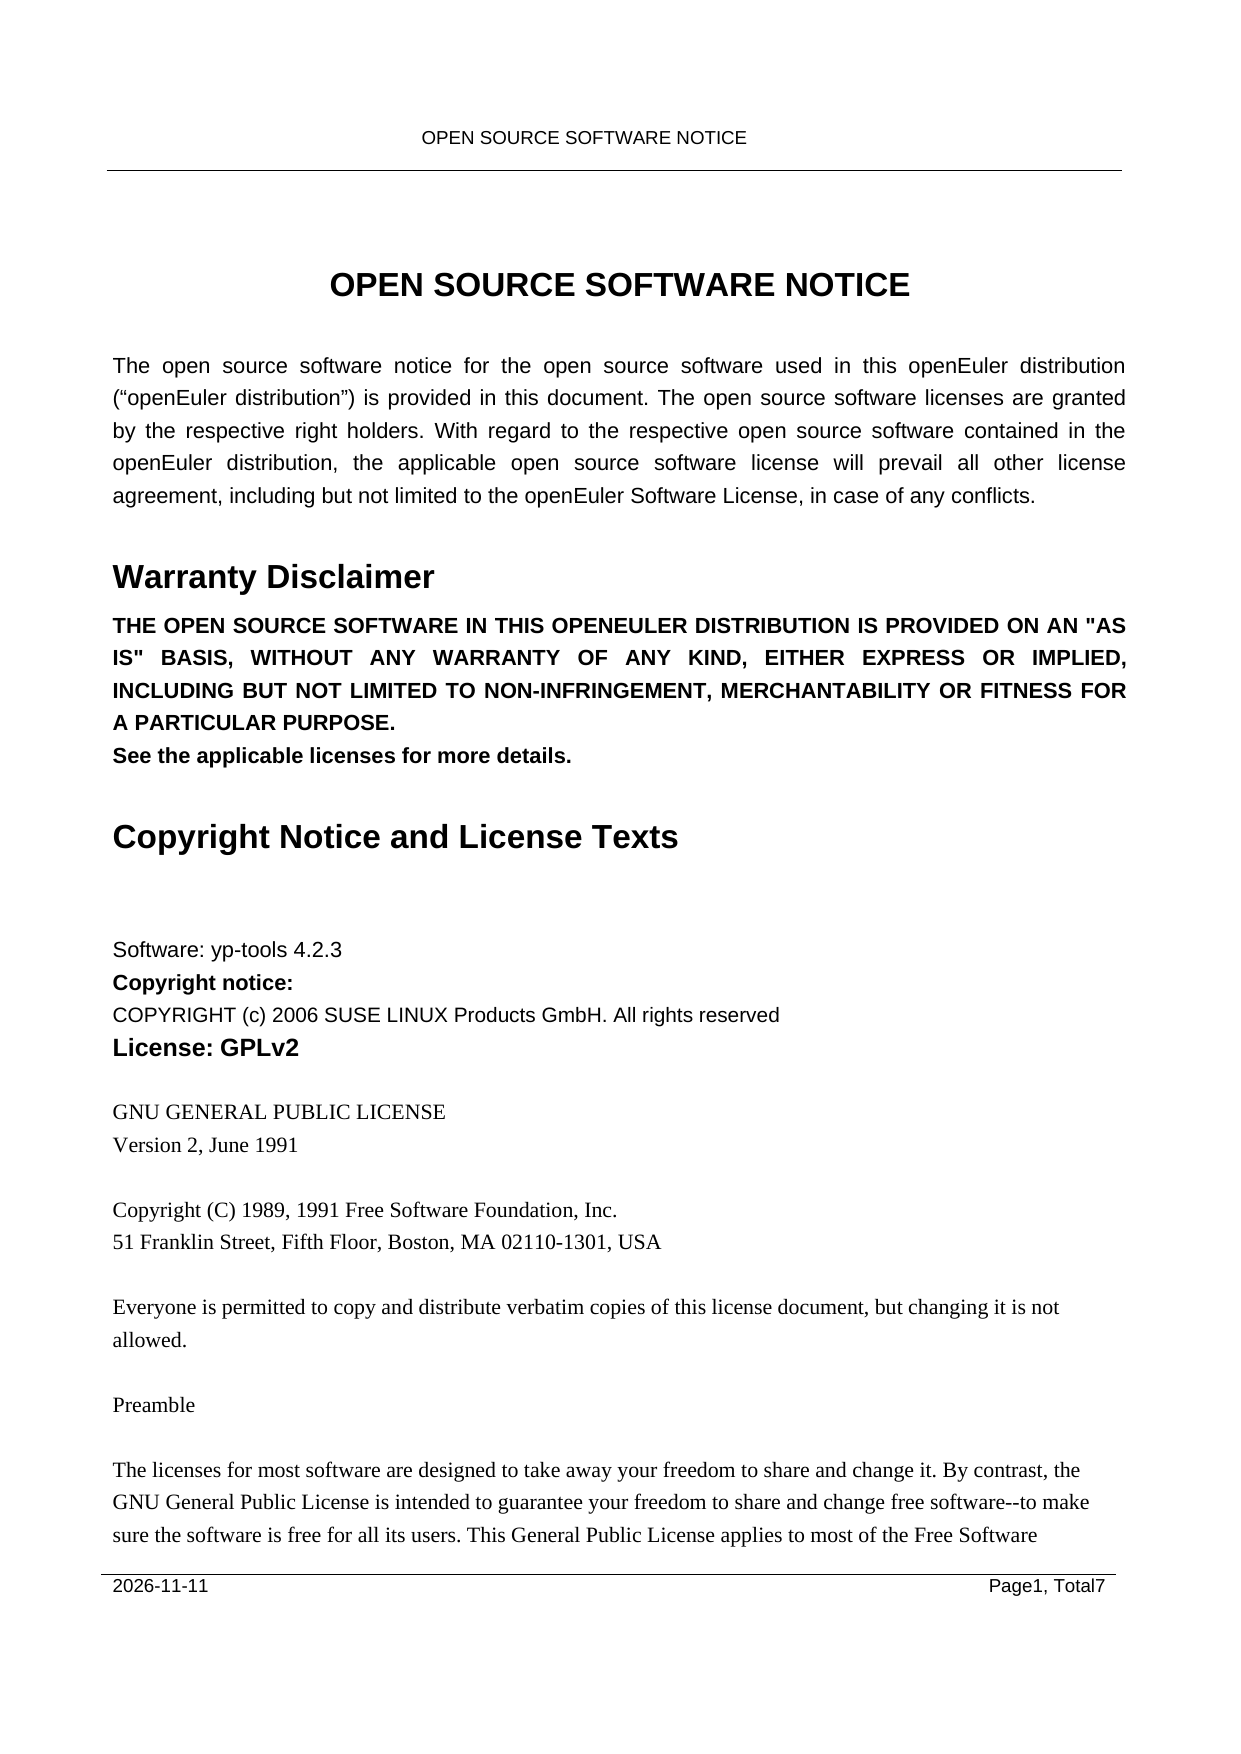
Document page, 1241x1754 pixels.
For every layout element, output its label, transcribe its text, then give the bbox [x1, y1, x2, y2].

text Copyright Notice and License Texts [112, 804, 1128, 869]
text COPYRIGHT (c) 2006 SUSE LINUX Products GmbH. All rights reserved [112, 998, 1128, 1031]
text The open source software notice for the open source software used in this openEuler distribution (“openEuler distribution”) is provided in this document. The open source software licenses are granted by the respective right holders. With regard to the respective open source software contained in the openEuler distribution, the applicable open source software license will prevail all other license agreement, including but not limited to the openEuler Software License, in case of any conflicts. [112, 349, 1128, 511]
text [112, 1031, 1128, 1551]
text Software: yp-tools 4.2.3 [112, 933, 1128, 966]
text OPEN SOURCE SOFTWARE NOTICE [112, 251, 1128, 316]
text Copyright notice: [112, 966, 1128, 998]
text THE OPEN SOURCE SOFTWARE IN THIS OPENEULER DISTRIBUTION IS PROVIDED ON AN "AS IS" BASIS, WITHOUT ANY WARRANTY OF ANY KIND, EITHER EXPRESS OR IMPLIED, INCLUDING BUT NOT LIMITED TO NON-INFRINGEMENT, MERCHANTABILITY OR FITNESS FOR A PARTICULAR PURPOSE. See the applicable licenses for more details. [112, 609, 1128, 771]
text Warranty Disclaimer [112, 544, 1128, 609]
